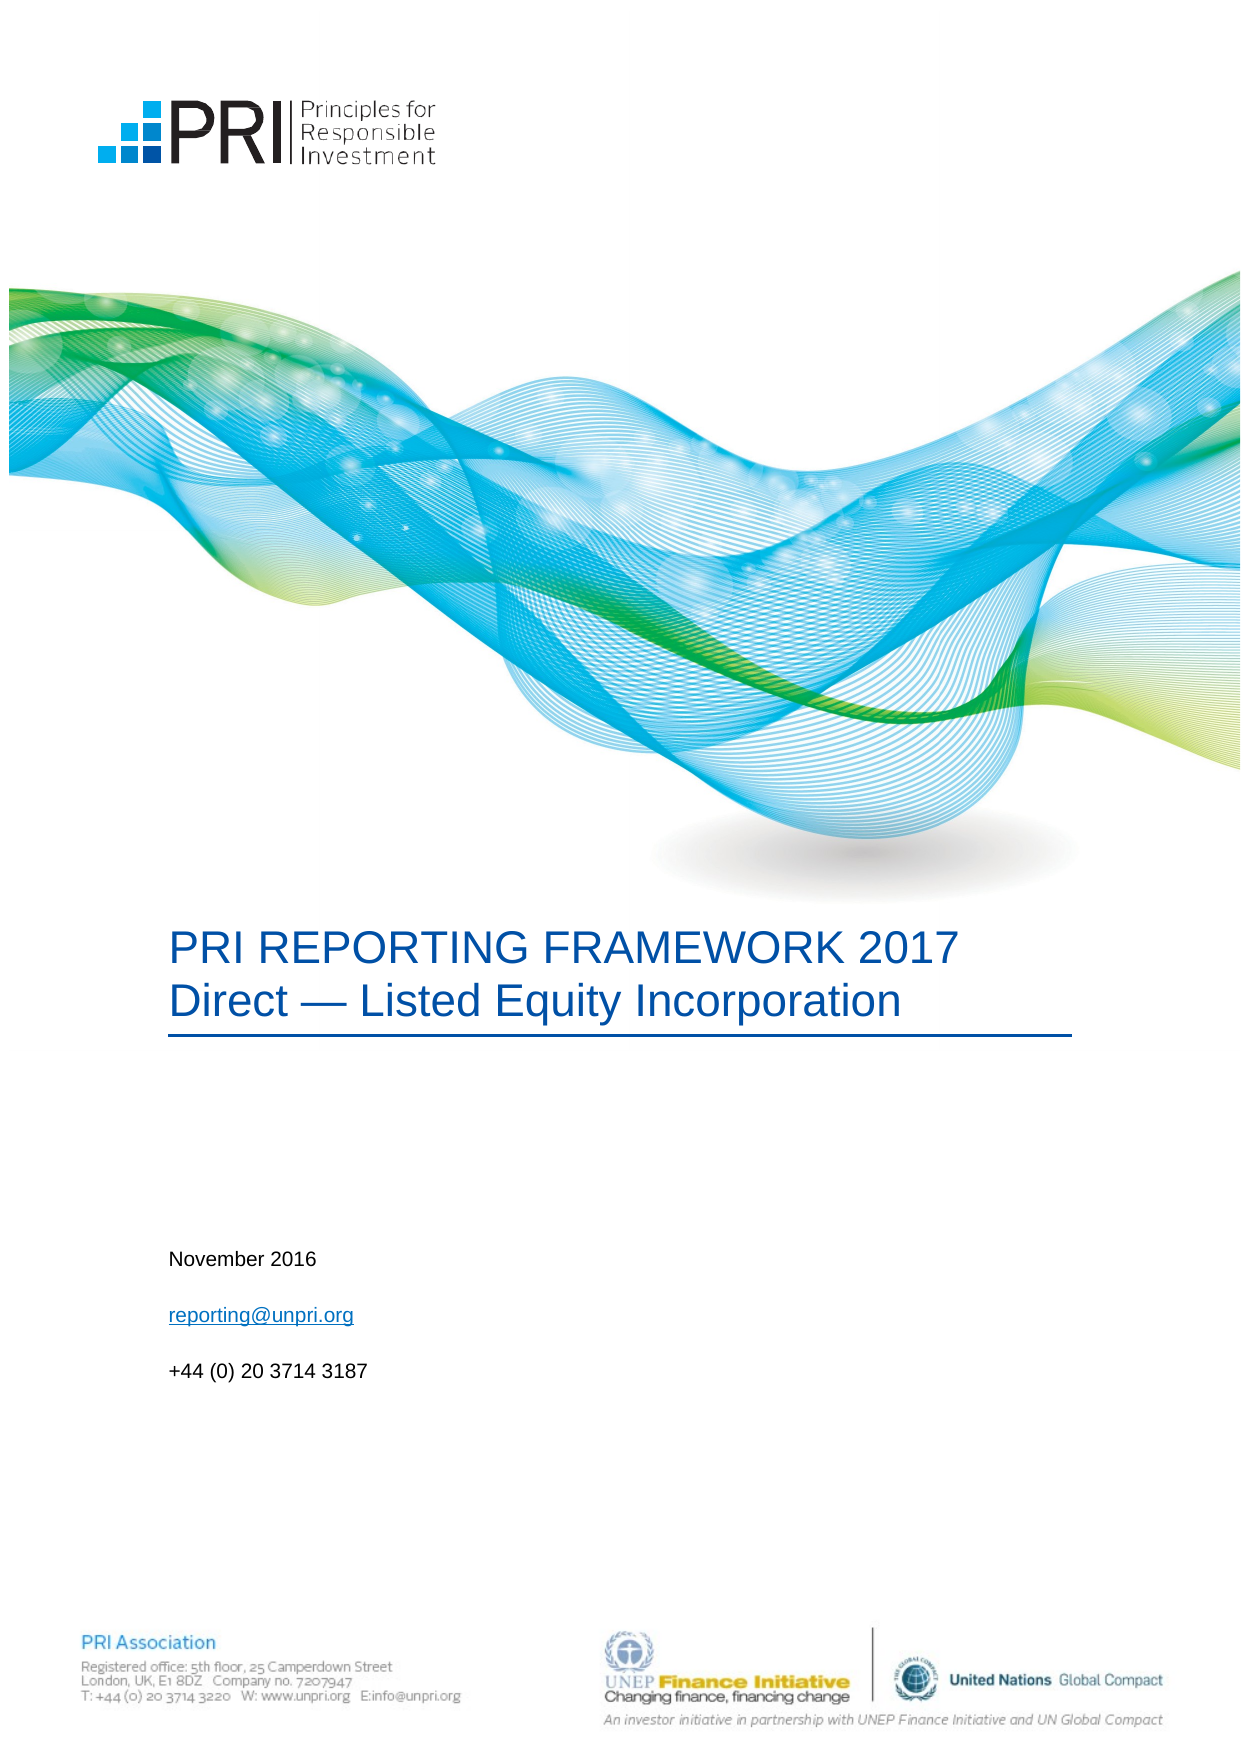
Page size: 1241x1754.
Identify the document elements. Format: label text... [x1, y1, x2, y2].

picture [0, 1587, 1241, 1754]
picture [25, 427, 40, 436]
picture [46, 425, 52, 432]
text November 2016 [168, 1247, 1072, 1271]
picture [1, 0, 1241, 1051]
title PRI REPORTING FRAMEWORK 2017 [168, 921, 1072, 973]
title Direct — Listed Equity Incorporation [168, 973, 1072, 1034]
text reporting@unpri.org [168, 1303, 1072, 1327]
text +44 (0) 20 3714 3187 [168, 1359, 1072, 1383]
